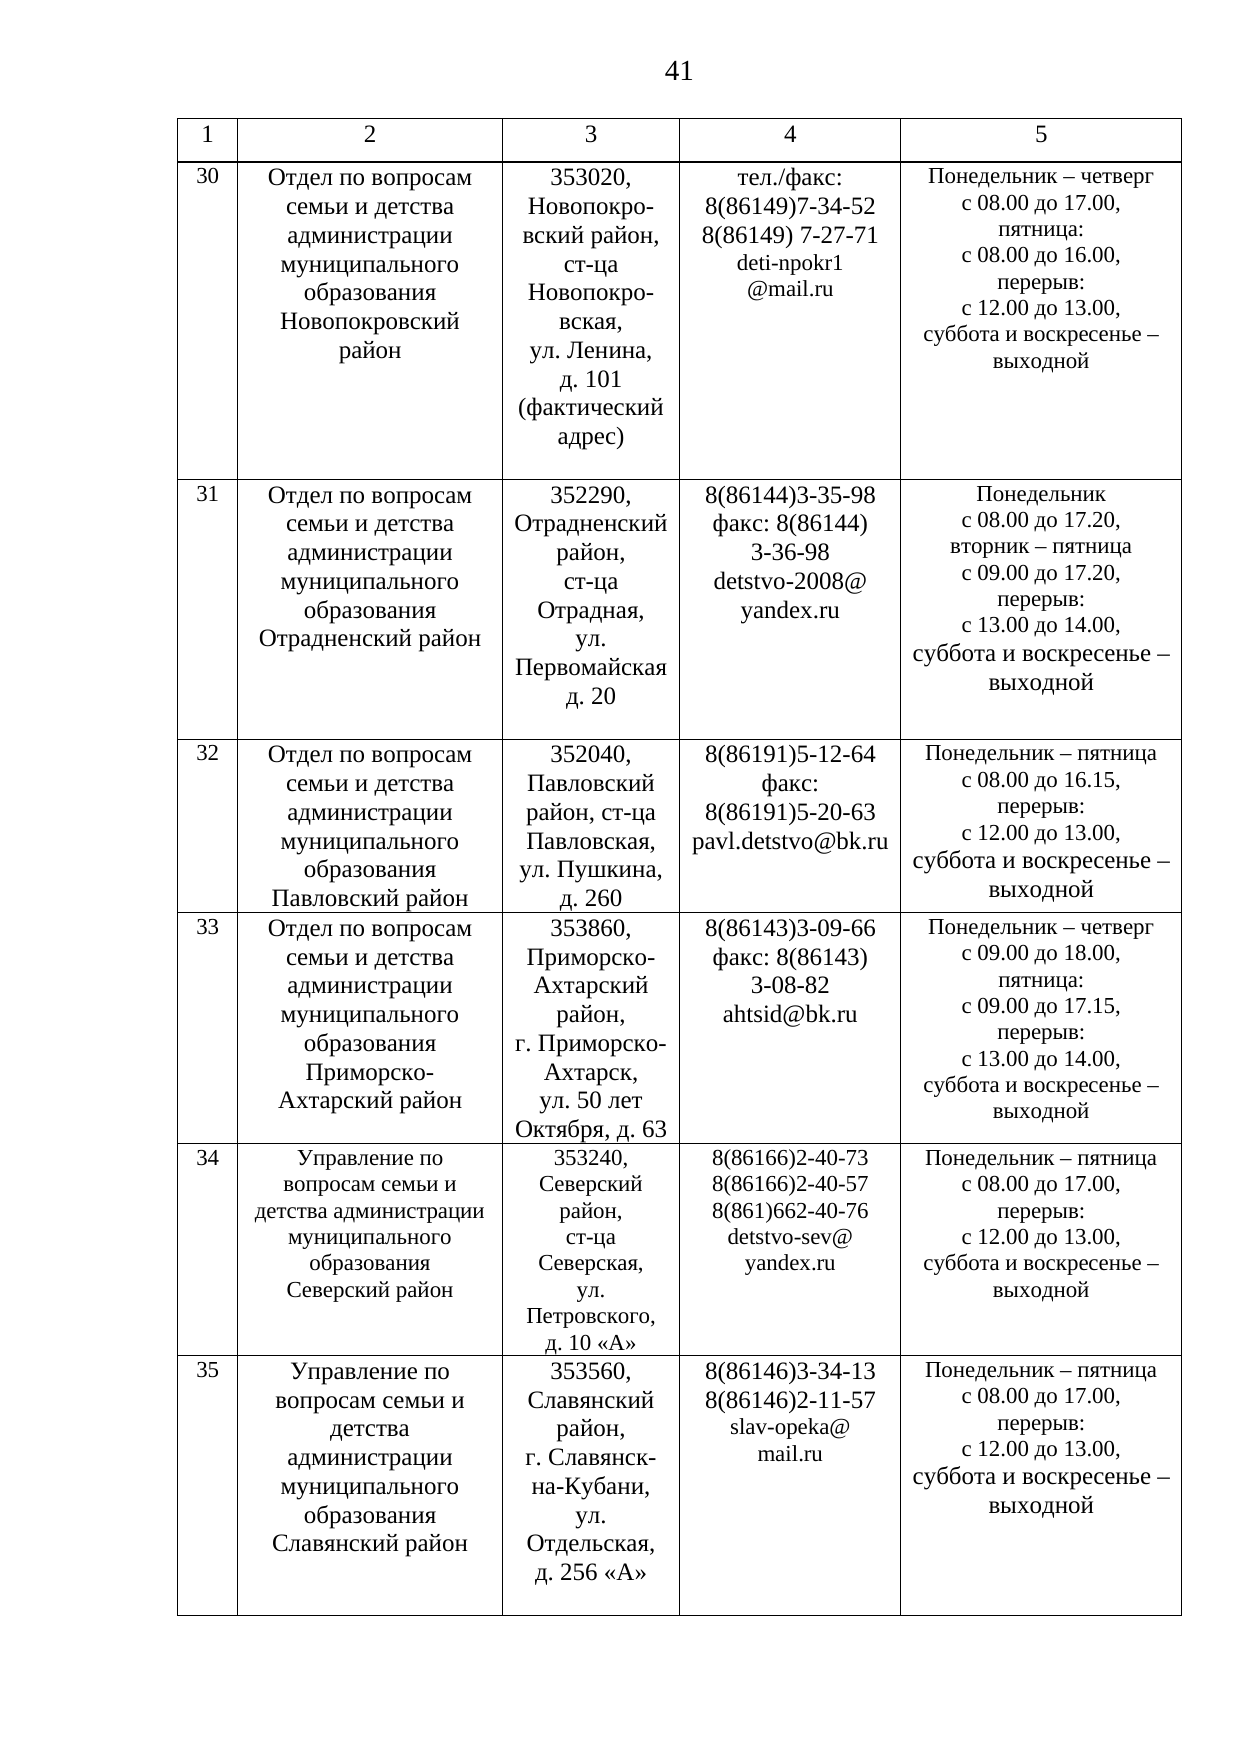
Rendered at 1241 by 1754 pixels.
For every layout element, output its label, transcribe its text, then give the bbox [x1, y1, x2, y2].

table_cell 8(86144)3-35-98 факс: 8(86144) 3-36-98 detstvo-2008@ yandex.ru [680, 480, 900, 738]
table_cell Отдел по вопросам семьи и детства администрации муниципального образования Новопокровский район [238, 163, 502, 479]
table_cell 8(86191)5-12-64 факс: 8(86191)5-20-63 pavl.detstvo@bk.ru [680, 740, 900, 912]
table_cell 352290, Отрадненский район, ст-ца Отрадная, ул. Первомайская д. 20 [503, 480, 679, 738]
table_cell Понедельник с 08.00 до 17.20, вторник – пятница с 09.00 до 17.20, перерыв: с 13.00 до 14.00, суббота и воскресенье – выходной [901, 480, 1181, 738]
table_cell 353560, Славянский район, г. Славянск-на-Кубани, ул. Отдельская, д. 256 «А» [503, 1356, 679, 1615]
table_cell 353860, Приморско-Ахтарский район, г. Приморско-Ахтарск, ул. 50 лет Октября, д. 63 [503, 913, 679, 1143]
table_cell 33 [178, 913, 237, 1143]
table_cell тел./факс: 8(86149)7-34-52 8(86149) 7-27-71 deti-npokr1 @mail.ru [680, 163, 900, 479]
table_cell 353020, Новопокро-вский район, ст-ца Новопокро-вская, ул. Ленина, д. 101 (фактический адрес) [503, 163, 679, 479]
table_cell 30 [178, 163, 237, 479]
table_cell Управление по вопросам семьи и детства администрации муниципального образования Северский район [238, 1144, 502, 1355]
table_cell 353240, Северский район, ст-ца Северская, ул. Петровского, д. 10 «А» [503, 1144, 679, 1355]
table_cell 8(86166)2-40-73 8(86166)2-40-57 8(861)662-40-76 detstvo-sev@ yandex.ru [680, 1144, 900, 1355]
table_cell 8(86143)3-09-66 факс: 8(86143) 3-08-82 аhtsid@bk.ru [680, 913, 900, 1143]
table_cell 35 [178, 1356, 237, 1615]
table_cell Понедельник – пятница с 08.00 до 17.00, перерыв: с 12.00 до 13.00, суббота и воскресенье – выходной [901, 1144, 1181, 1355]
table_cell Управление по вопросам семьи и детства администрации муниципального образования Славянский район [238, 1356, 502, 1615]
table_cell 4 [680, 119, 900, 161]
table_cell 34 [178, 1144, 237, 1355]
table_cell Понедельник – пятница с 08.00 до 17.00, перерыв: с 12.00 до 13.00, суббота и воскресенье – выходной [901, 1356, 1181, 1615]
table_cell Понедельник – четверг с 08.00 до 17.00, пятница: с 08.00 до 16.00, перерыв: с 12.00 до 13.00, суббота и воскресенье – выходной [901, 163, 1181, 479]
table_cell 5 [901, 119, 1181, 161]
table_cell Понедельник – пятница с 08.00 до 16.15, перерыв: с 12.00 до 13.00, суббота и воскресенье – выходной [901, 740, 1181, 912]
table_cell 32 [178, 740, 237, 912]
table_cell 1 [178, 119, 237, 161]
table_cell Отдел по вопросам семьи и детства администрации муниципального образования Отрадненский район [238, 480, 502, 738]
table_cell Отдел по вопросам семьи и детства администрации муниципального образования Приморско-Ахтарский район [238, 913, 502, 1143]
table_cell 8(86146)3-34-13 8(86146)2-11-57 slav-opeka@ mail.ru [680, 1356, 900, 1615]
table_cell 3 [503, 119, 679, 161]
table_cell Понедельник – четверг с 09.00 до 18.00, пятница: с 09.00 до 17.15, перерыв: с 13.00 до 14.00, суббота и воскресенье – выходной [901, 913, 1181, 1143]
table_cell 2 [238, 119, 502, 161]
table_cell 352040, Павловский район, ст-ца Павловская, ул. Пушкина, д. 260 [503, 740, 679, 912]
table_cell 31 [178, 480, 237, 738]
table_cell Отдел по вопросам семьи и детства администрации муниципального образования Павловский район [238, 740, 502, 912]
